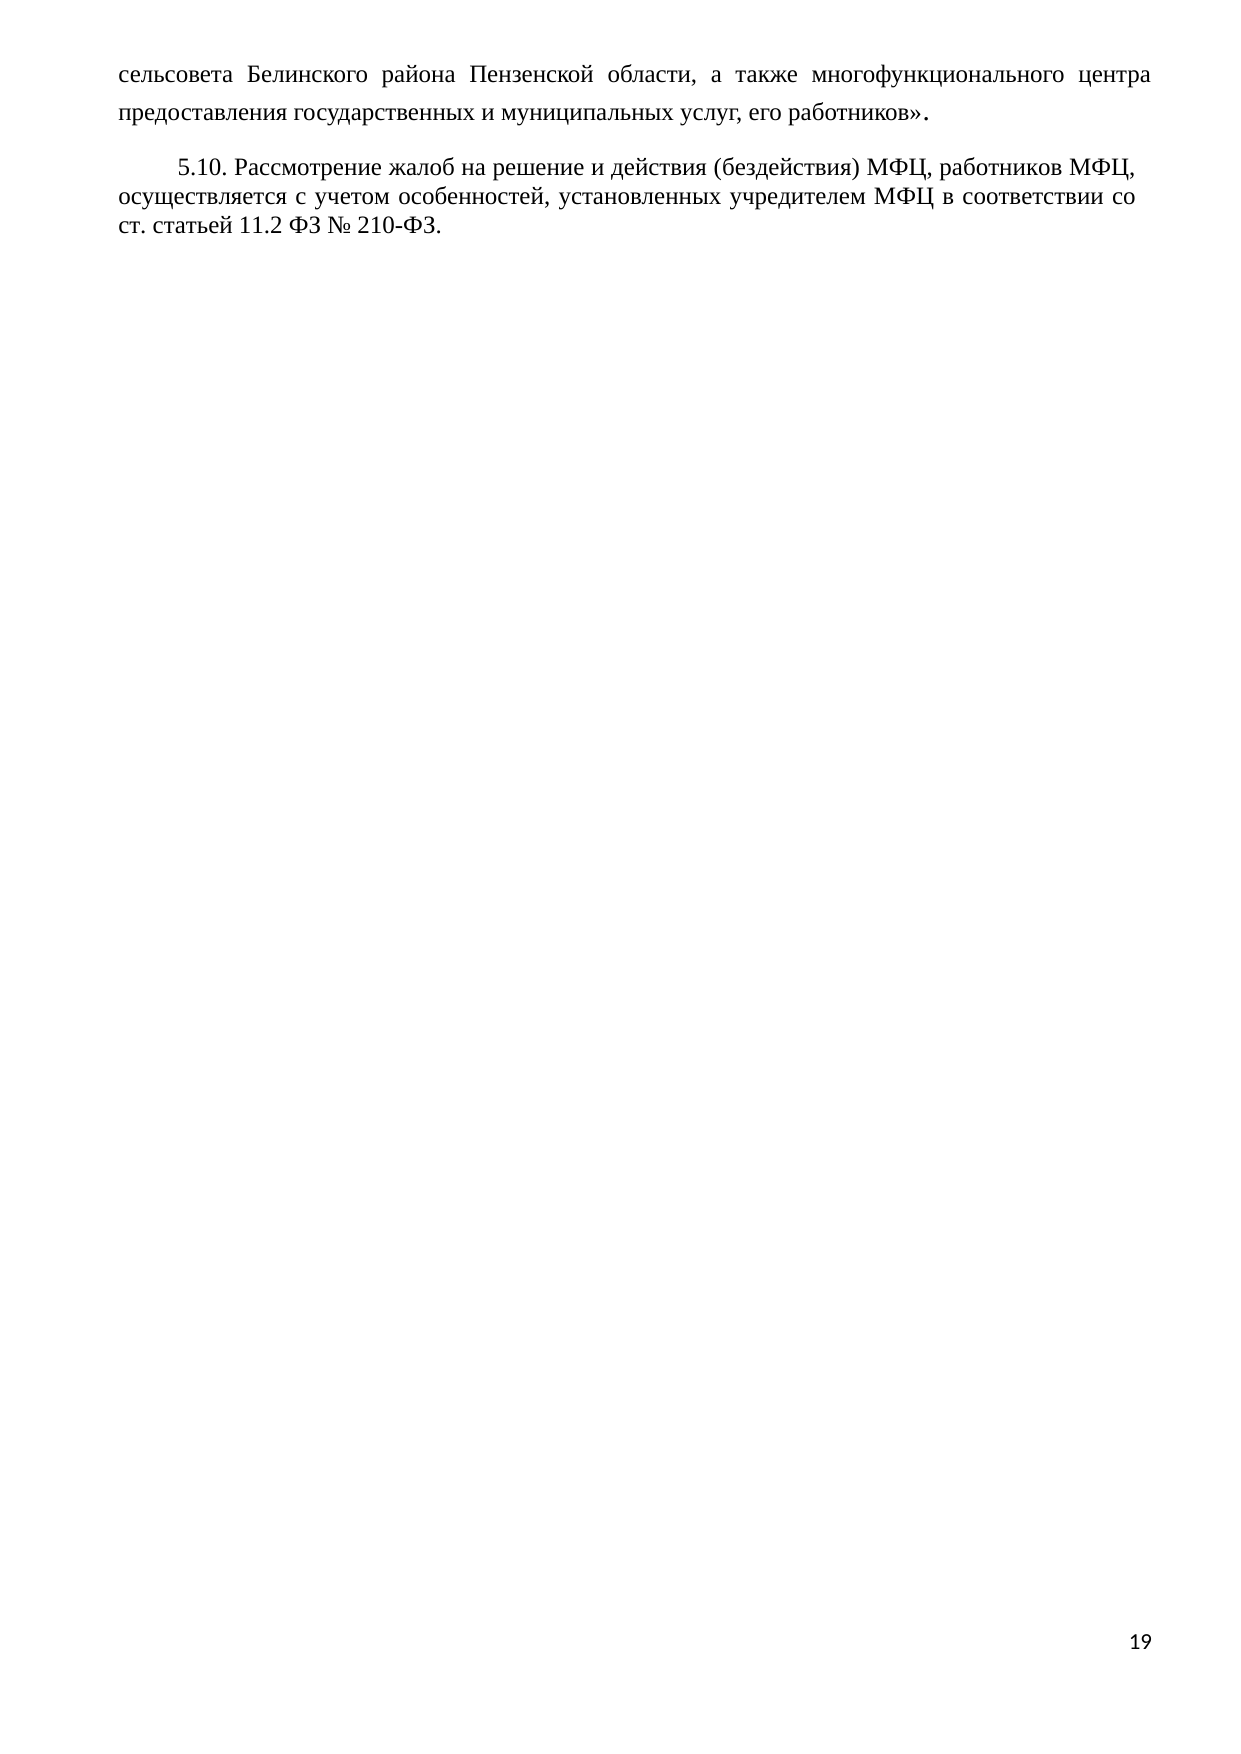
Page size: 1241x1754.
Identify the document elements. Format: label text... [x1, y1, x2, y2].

text 5.10. Рассмотрение жалоб на решение и действия (бездействия) МФЦ, работников МФЦ, осуществляется с учетом особенностей, установленных учредителем МФЦ в соответствии со ст. статьей 11.2 ФЗ № 210-ФЗ. [118, 152, 1137, 238]
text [118, 59, 1152, 126]
